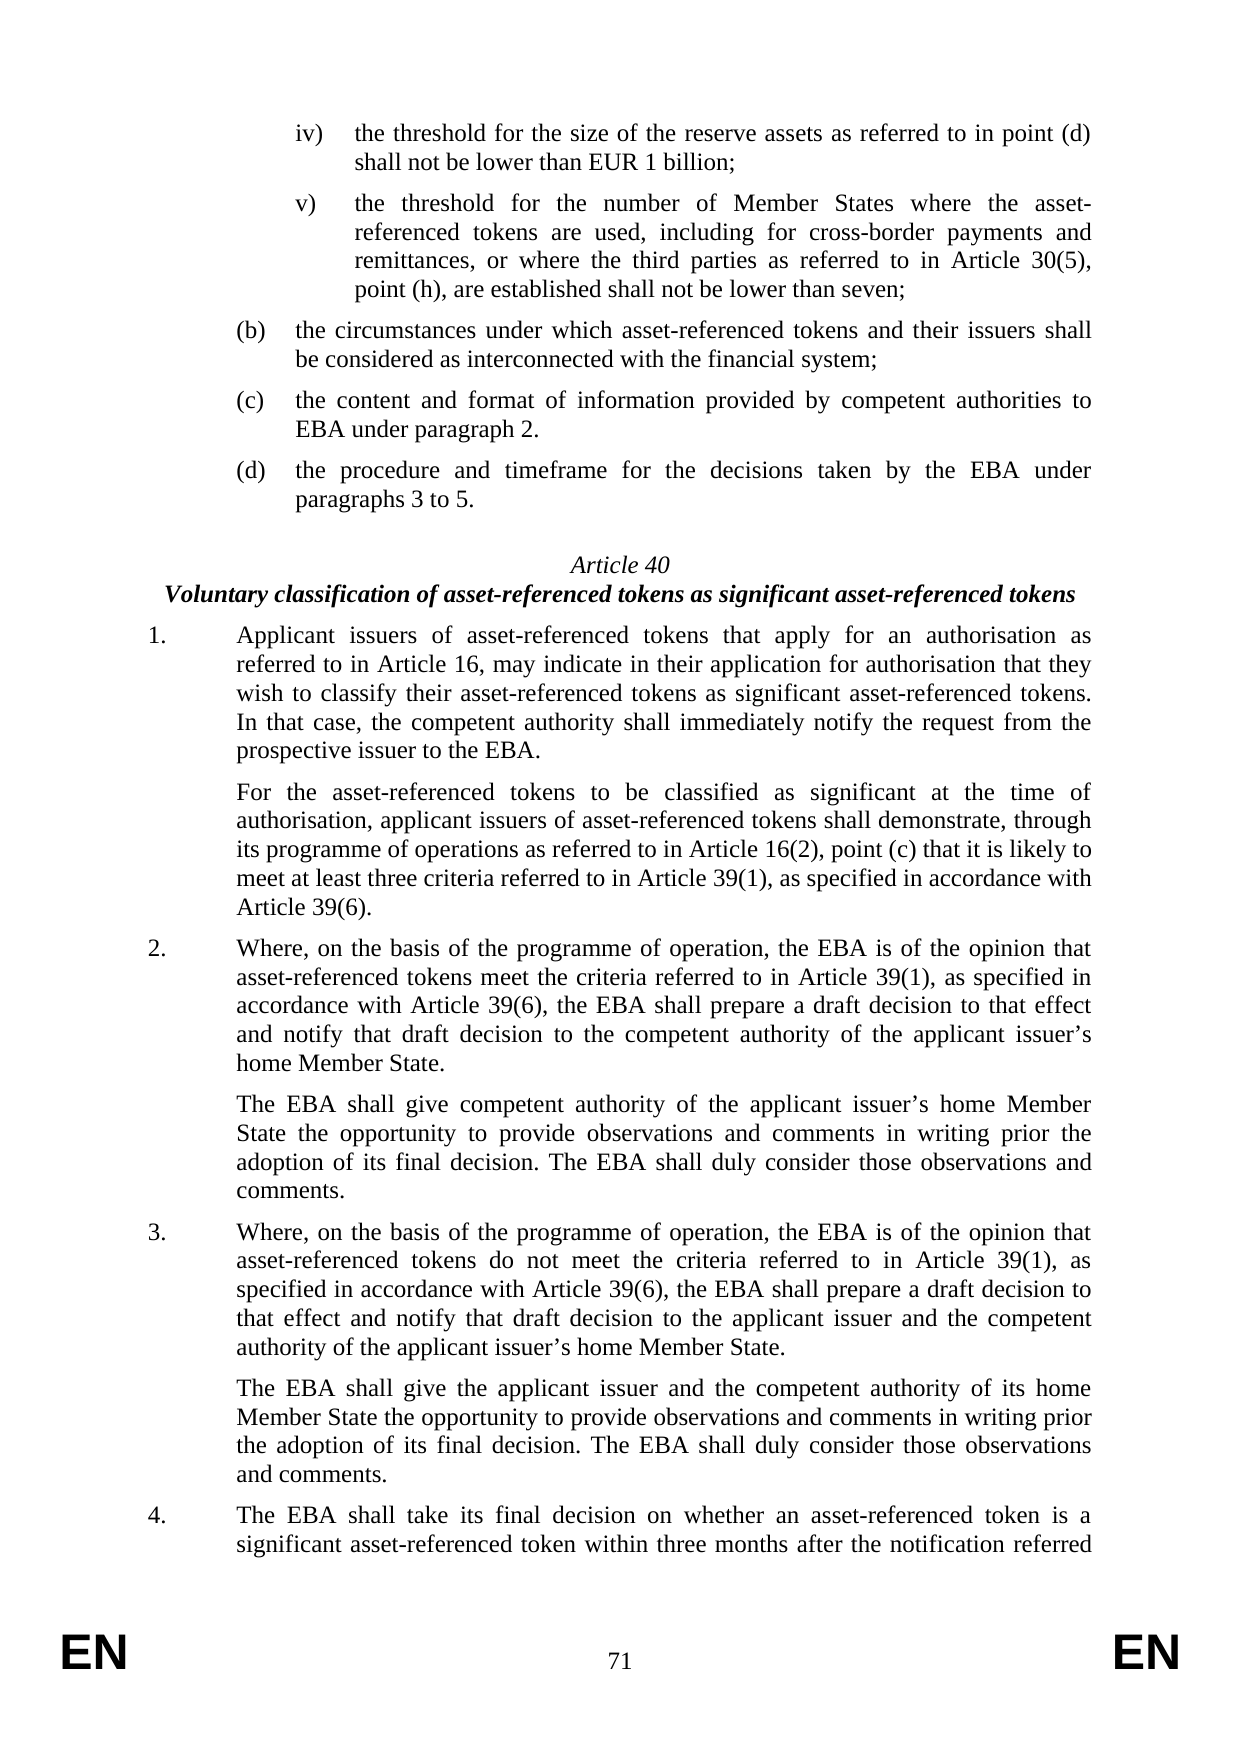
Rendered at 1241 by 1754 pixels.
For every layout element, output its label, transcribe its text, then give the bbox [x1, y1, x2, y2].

text (b) the circumstances under which asset-referenced tokens and their issuers shall be considered as interconnected with the financial system; [236, 316, 1093, 373]
text iv) the threshold for the size of the reserve assets as referred to in point (d) shall not be lower than EUR 1 billion; [295, 118, 1093, 176]
text 2. Where, on the basis of the programme of operation, the EBA is of the opinion that asset-referenced tokens meet the criteria referred to in Article 39(1), as specified in accordance with Article 39(6), the EBA shall prepare a draft decision to that effect and notify that draft decision to the competent authority of the applicant issuer’s home Member State. [148, 933, 1093, 1077]
text (d) the procedure and timeframe for the decisions taken by the EBA under paragraphs 3 to 5. [236, 456, 1093, 513]
text v) the threshold for the number of Member States where the asset-referenced tokens are used, including for cross-border payments and remittances, or where the third parties as referred to in Article 30(5), point (h), are established shall not be lower than seven; [295, 188, 1093, 303]
text 3. Where, on the basis of the programme of operation, the EBA is of the opinion that asset-referenced tokens do not meet the criteria referred to in Article 39(1), as specified in accordance with Article 39(6), the EBA shall prepare a draft decision to that effect and notify that draft decision to the applicant issuer and the competent authority of the applicant issuer’s home Member State. [148, 1217, 1093, 1361]
text The EBA shall give the applicant issuer and the competent authority of its home Member State the opportunity to provide observations and comments in writing prior the adoption of its final decision. The EBA shall duly consider those observations and comments. [236, 1373, 1093, 1488]
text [148, 1501, 1093, 1558]
text (c) the content and format of information provided by competent authorities to EBA under paragraph 2. [236, 386, 1093, 443]
text 1. Applicant issuers of asset-referenced tokens that apply for an authorisation as referred to in Article 16, may indicate in their application for authorisation that they wish to classify their asset-referenced tokens as significant asset-referenced tokens. In that case, the competent authority shall immediately notify the request from the prospective issuer to the EBA. [148, 621, 1093, 764]
text For the asset-referenced tokens to be classified as significant at the time of authorisation, applicant issuers of asset-referenced tokens shall demonstrate, through its programme of operations as referred to in Article 16(2), point (c) that it is likely to meet at least three criteria referred to in Article 39(1), as specified in accordance with Article 39(6). [236, 777, 1093, 921]
text Article 40 Voluntary classification of asset-referenced tokens as significant asset-referenced tokens [148, 551, 1093, 608]
text The EBA shall give competent authority of the applicant issuer’s home Member State the opportunity to provide observations and comments in writing prior the adoption of its final decision. The EBA shall duly consider those observations and comments. [236, 1089, 1093, 1204]
